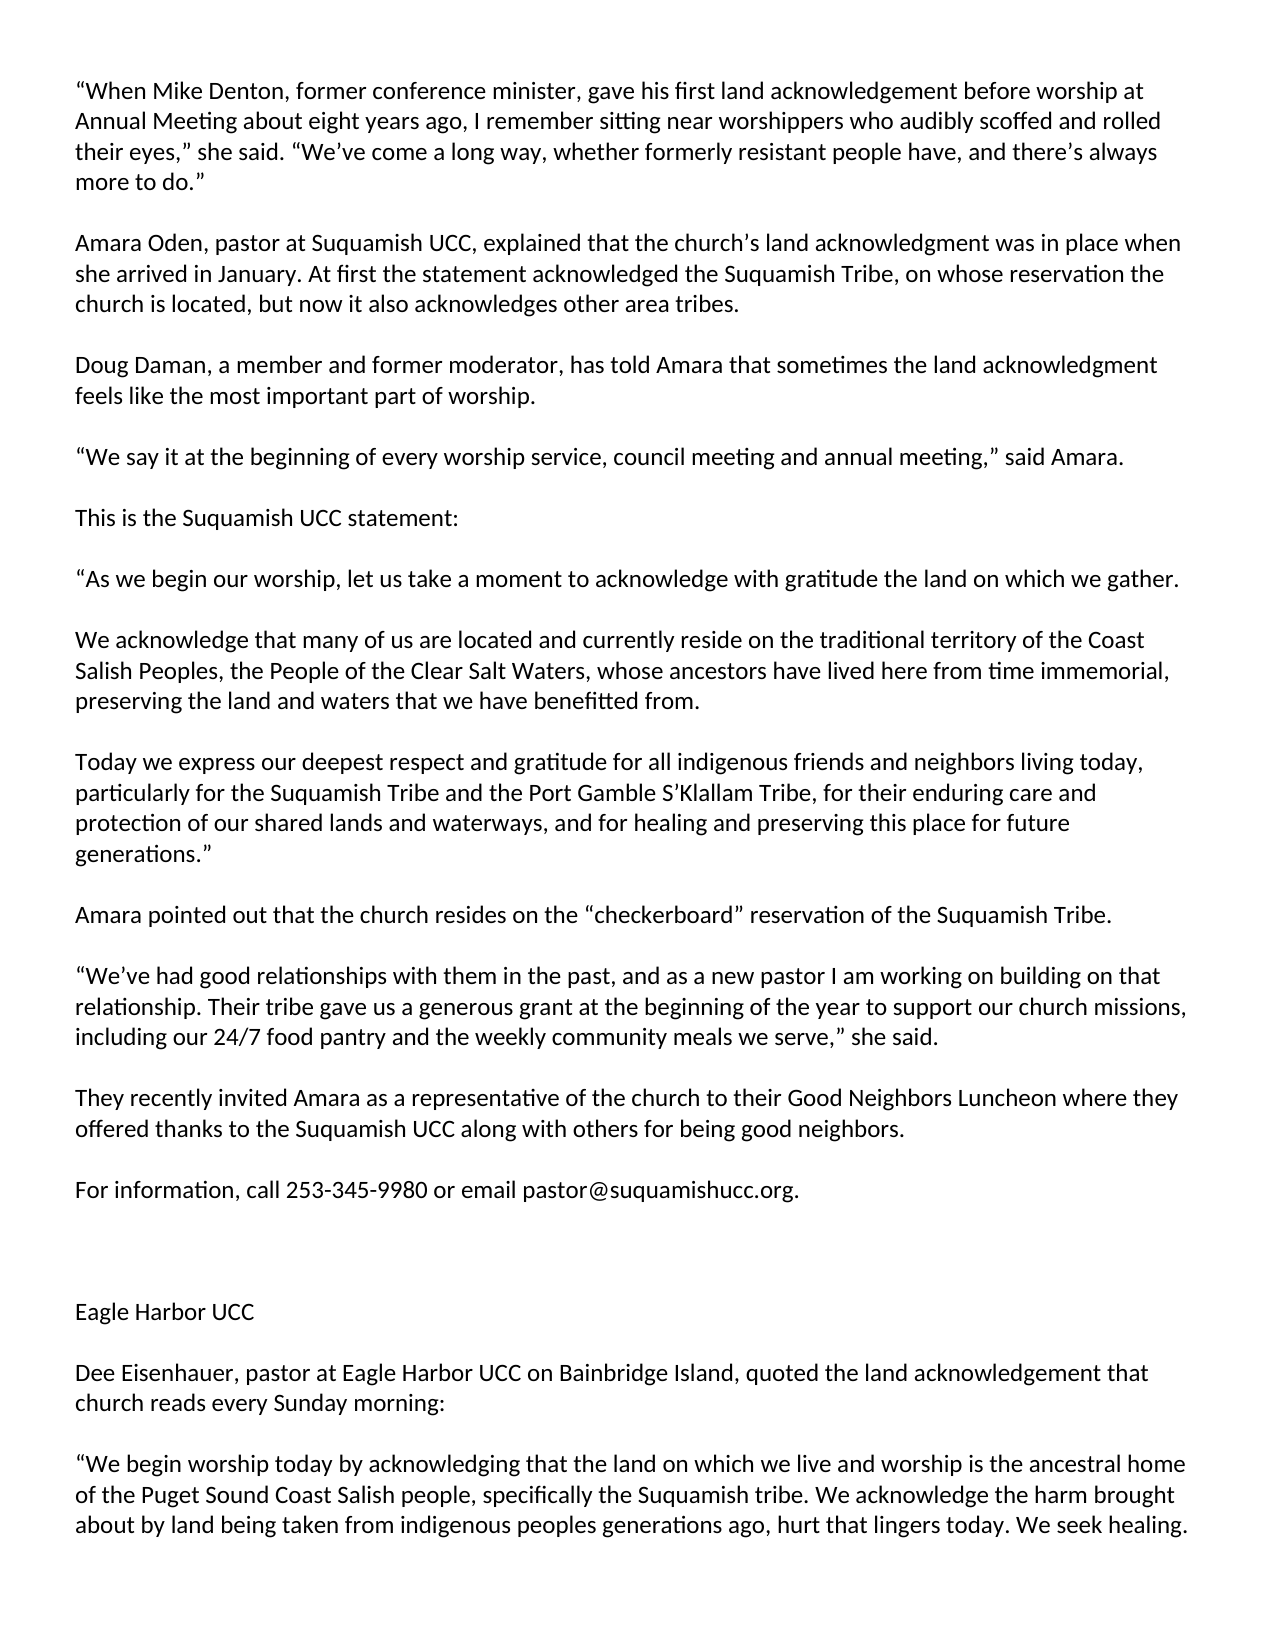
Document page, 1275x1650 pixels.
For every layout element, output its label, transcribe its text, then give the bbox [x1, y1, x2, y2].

text Amara Oden, pastor at Suquamish UCC, explained that the church’s land acknowledgment was in place when she arrived in January. At first the statement acknowledged the Suquamish Tribe, on whose reservation the church is located, but now it also acknowledges other area tribes. [75, 228, 1200, 319]
text “When Mike Denton, former conference minister, gave his first land acknowledgement before worship at Annual Meeting about eight years ago, I remember sitting near worshippers who audibly scoffed and rolled their eyes,” she said. “We’ve come a long way, whether formerly resistant people have, and there’s always more to do.” [75, 75, 1200, 197]
text Today we express our deepest respect and gratitude for all indigenous friends and neighbors living today, particularly for the Suquamish Tribe and the Port Gamble S’Klallam Tribe, for their enduring care and protection of our shared lands and waterways, and for healing and preserving this place for future generations.” [75, 746, 1200, 868]
text Doug Daman, a member and former moderator, has told Amara that sometimes the land acknowledgment feels like the most important part of worship. [75, 350, 1200, 411]
text They recently invited Amara as a representative of the church to their Good Neighbors Luncheon where they offered thanks to the Suquamish UCC along with others for being good neighbors. [75, 1082, 1200, 1143]
text Amara pointed out that the church resides on the “checkerboard” reservation of the Suquamish Tribe. [75, 899, 1200, 929]
text “We’ve had good relationships with them in the past, and as a new pastor I am working on building on that relationship. Their tribe gave us a generous grant at the beginning of the year to support our church missions, including our 24/7 food pantry and the weekly community meals we serve,” she said. [75, 960, 1200, 1052]
text This is the Suquamish UCC statement: [75, 502, 1200, 533]
text “As we begin our worship, let us take a moment to acknowledge with gratitude the land on which we gather. [75, 563, 1200, 594]
text Dee Eisenhauer, pastor at Eagle Harbor UCC on Bainbridge Island, quoted the land acknowledgement that church reads every Sunday morning: [75, 1357, 1200, 1418]
text “We begin worship today by acknowledging that the land on which we live and worship is the ancestral home of the Puget Sound Coast Salish people, specifically the Suquamish tribe. We acknowledge the harm brought about by land being taken from indigenous peoples generations ago, hurt that lingers today. We seek healing. [75, 1448, 1200, 1540]
text “We say it at the beginning of every worship service, council meeting and annual meeting,” said Amara. [75, 441, 1200, 472]
text For information, call 253-345-9980 or email pastor@suquamishucc.org. [75, 1174, 1200, 1204]
text Eagle Harbor UCC [75, 1296, 1200, 1326]
text We acknowledge that many of us are located and currently reside on the traditional territory of the Coast Salish Peoples, the People of the Clear Salt Waters, whose ancestors have lived here from time immemorial, preserving the land and waters that we have benefitted from. [75, 624, 1200, 716]
